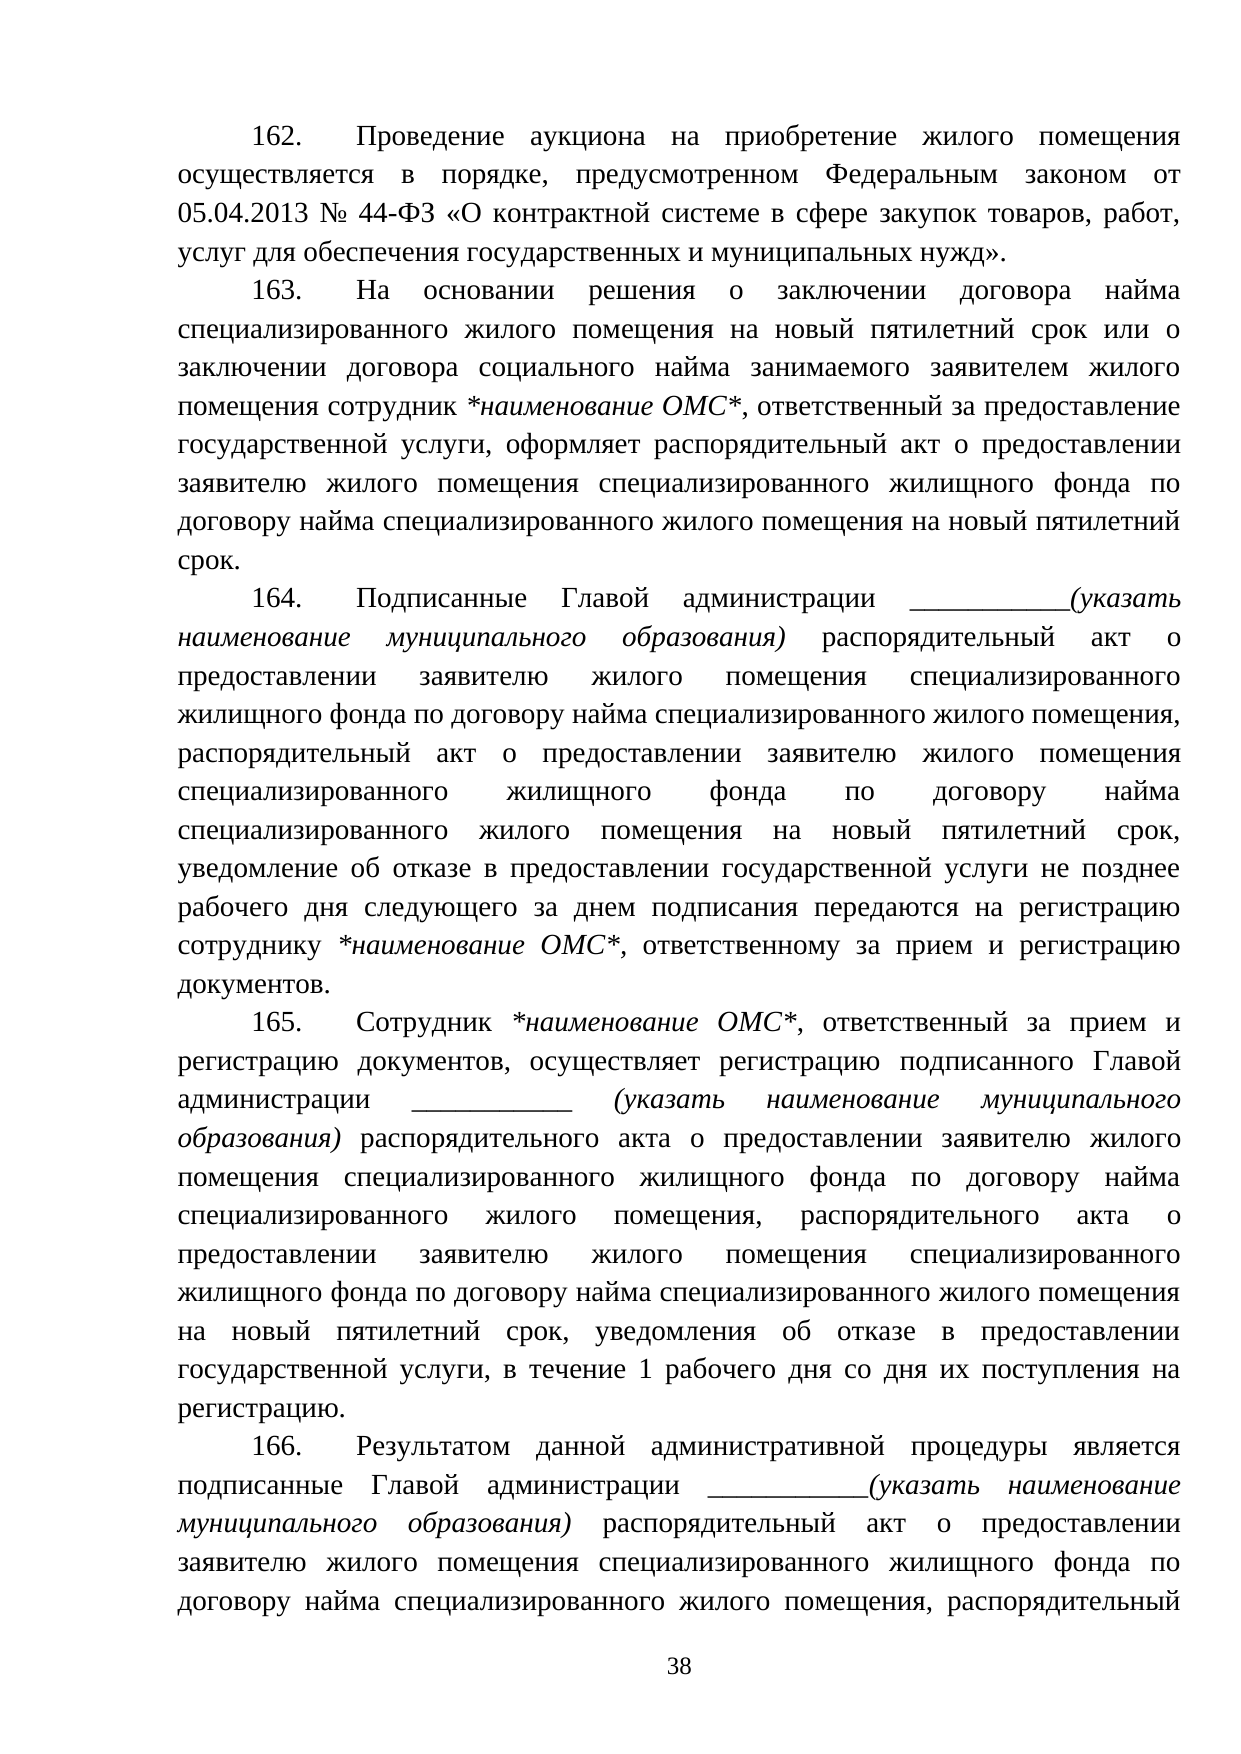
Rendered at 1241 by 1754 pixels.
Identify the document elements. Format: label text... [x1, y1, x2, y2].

list На основании решения о заключении договора найма специализированного жилого помещения на новый пятилетний срок или о заключении договора социального найма занимаемого заявителем жилого помещения сотрудник *наименование ОМС*, ответственный за предоставление государственной услуги, оформляет распорядительный акт о предоставлении заявителю жилого помещения специализированного жилищного фонда по договору найма специализированного жилого помещения на новый пятилетний срок. [177, 272, 1181, 576]
list Сотрудник *наименование ОМС*, ответственный за прием и регистрацию документов, осуществляет регистрацию подписанного Главой администрации ___________ (указать наименование муниципального образования) распорядительного акта о предоставлении заявителю жилого помещения специализированного жилищного фонда по договору найма специализированного жилого помещения, распорядительного акта о предоставлении заявителю жилого помещения специализированного жилищного фонда по договору найма специализированного жилого помещения на новый пятилетний срок, уведомления об отказе в предоставлении государственной услуги, в течение 1 рабочего дня со дня их поступления на регистрацию. [177, 1004, 1181, 1423]
list Подписанные Главой администрации ___________(указать наименование муниципального образования) распорядительный акт о предоставлении заявителю жилого помещения специализированного жилищного фонда по договору найма специализированного жилого помещения, распорядительный акт о предоставлении заявителю жилого помещения специализированного жилищного фонда по договору найма специализированного жилого помещения на новый пятилетний срок, уведомление об отказе в предоставлении государственной услуги не позднее рабочего дня следующего за днем подписания передаются на регистрацию сотруднику *наименование ОМС*, ответственному за прием и регистрацию документов. [177, 581, 1181, 999]
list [177, 1428, 1181, 1616]
list Проведение аукциона на приобретение жилого помещения осуществляется в порядке, предусмотренном Федеральным законом от 05.04.2013 № 44-ФЗ «О контрактной системе в сфере закупок товаров, работ, услуг для обеспечения государственных и муниципальных нужд». [177, 118, 1181, 267]
